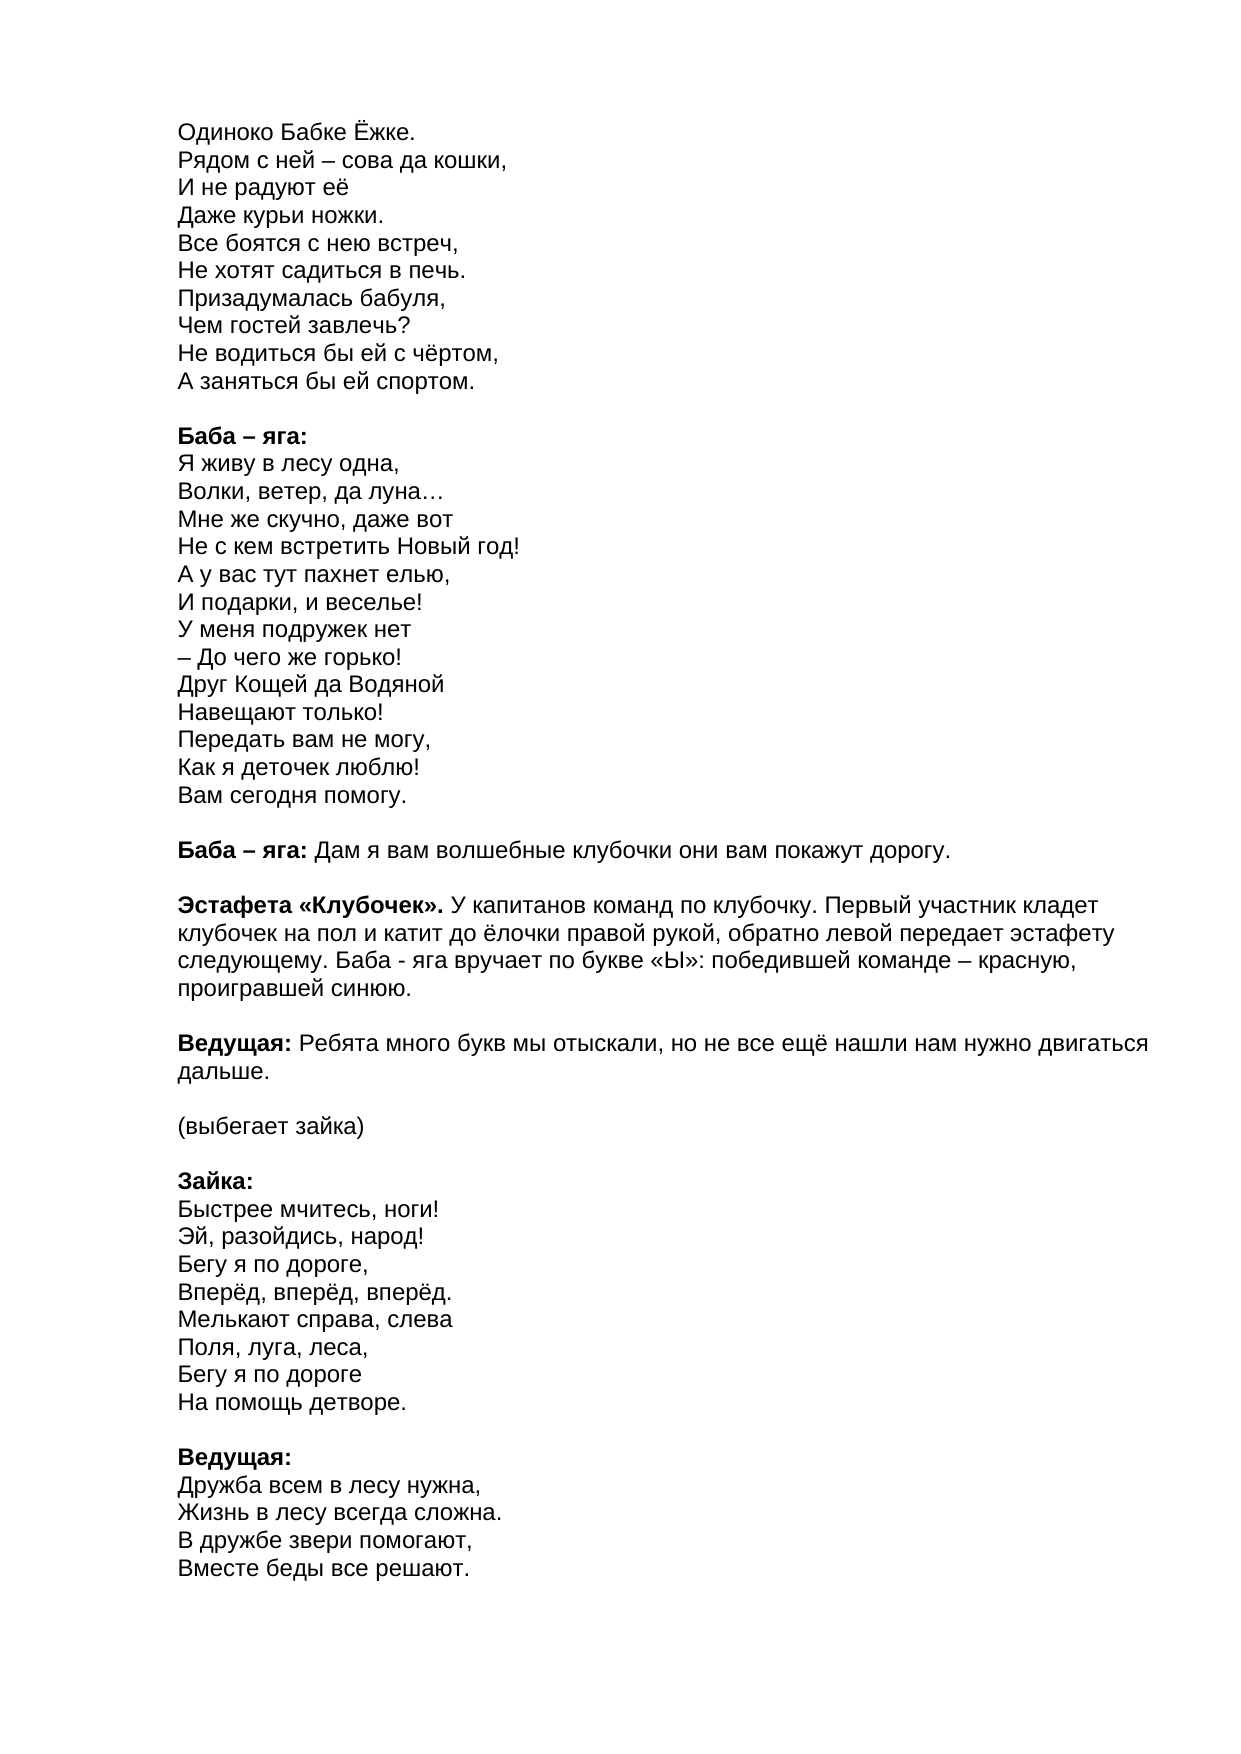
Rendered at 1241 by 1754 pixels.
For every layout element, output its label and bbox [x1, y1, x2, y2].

text [177, 1139, 1152, 1609]
text [177, 118, 1152, 1139]
